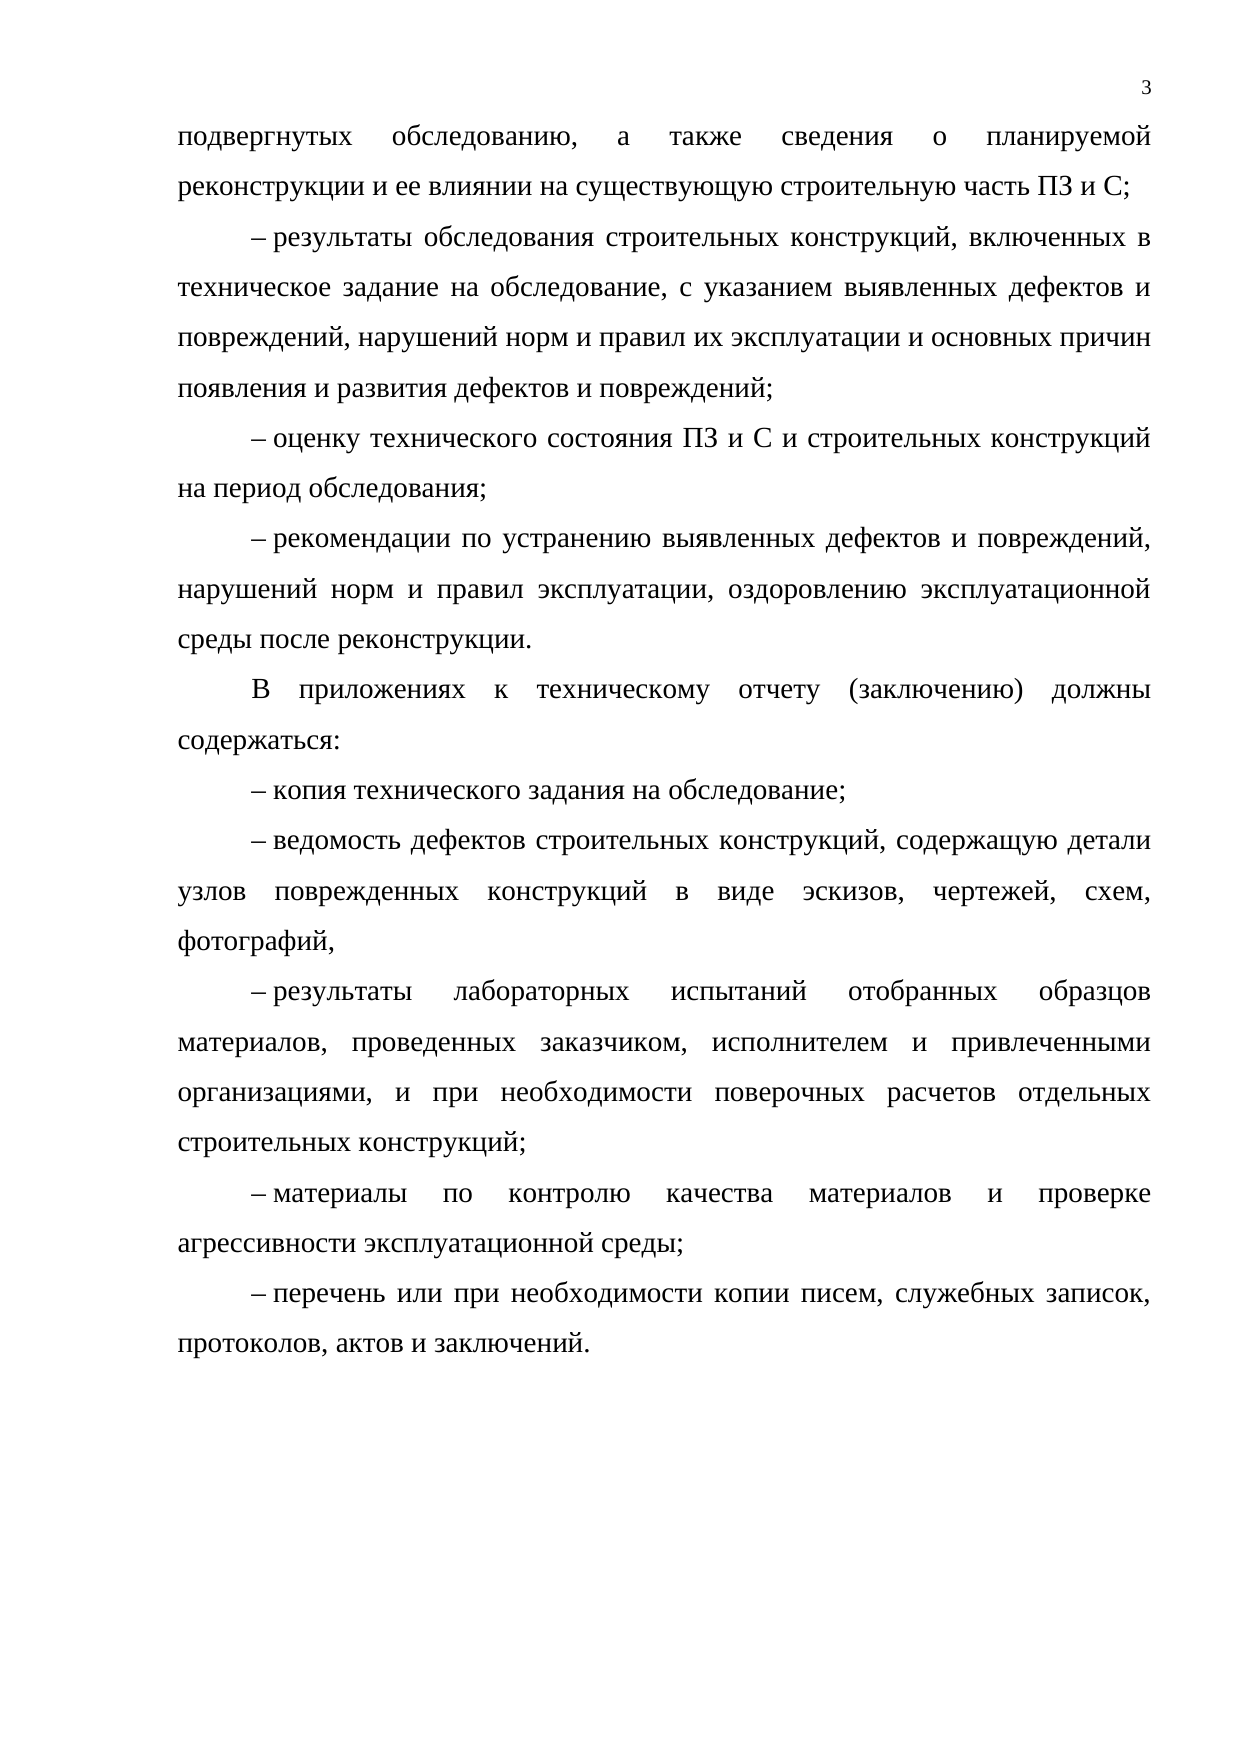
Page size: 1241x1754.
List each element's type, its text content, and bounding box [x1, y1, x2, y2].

text – копия технического задания на обследование; [177, 772, 1152, 806]
text – оценку технического состояния ПЗ и С и строительных конструкций на период обследования; [177, 420, 1152, 504]
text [177, 118, 1152, 202]
text – ведомость дефектов строительных конструкций, содержащую детали узлов поврежденных конструкций в виде эскизов, чертежей, схем, фотографий, [177, 822, 1152, 957]
text – материалы по контролю качества материалов и проверке агрессивности эксплуатационной среды; [177, 1175, 1152, 1258]
text В приложениях к техническому отчету (заключению) должны содержаться: [177, 672, 1152, 755]
text – результаты обследования строительных конструкций, включенных в техническое задание на обследование, с указанием выявленных дефектов и повреждений, нарушений норм и правил их эксплуатации и основных причин появления и развития дефектов и повреждений; [177, 219, 1152, 403]
text – результаты лабораторных испытаний отобранных образцов материалов, проведенных заказчиком, исполнителем и привлеченными организациями, и при необходимости поверочных расчетов отдельных строительных конструкций; [177, 973, 1152, 1158]
text – перечень или при необходимости копии писем, служебных записок, протоколов, актов и заключений. [177, 1275, 1152, 1359]
text – рекомендации по устранению выявленных дефектов и повреждений, нарушений норм и правил эксплуатации, оздоровлению эксплуатационной среды после реконструкции. [177, 521, 1152, 655]
